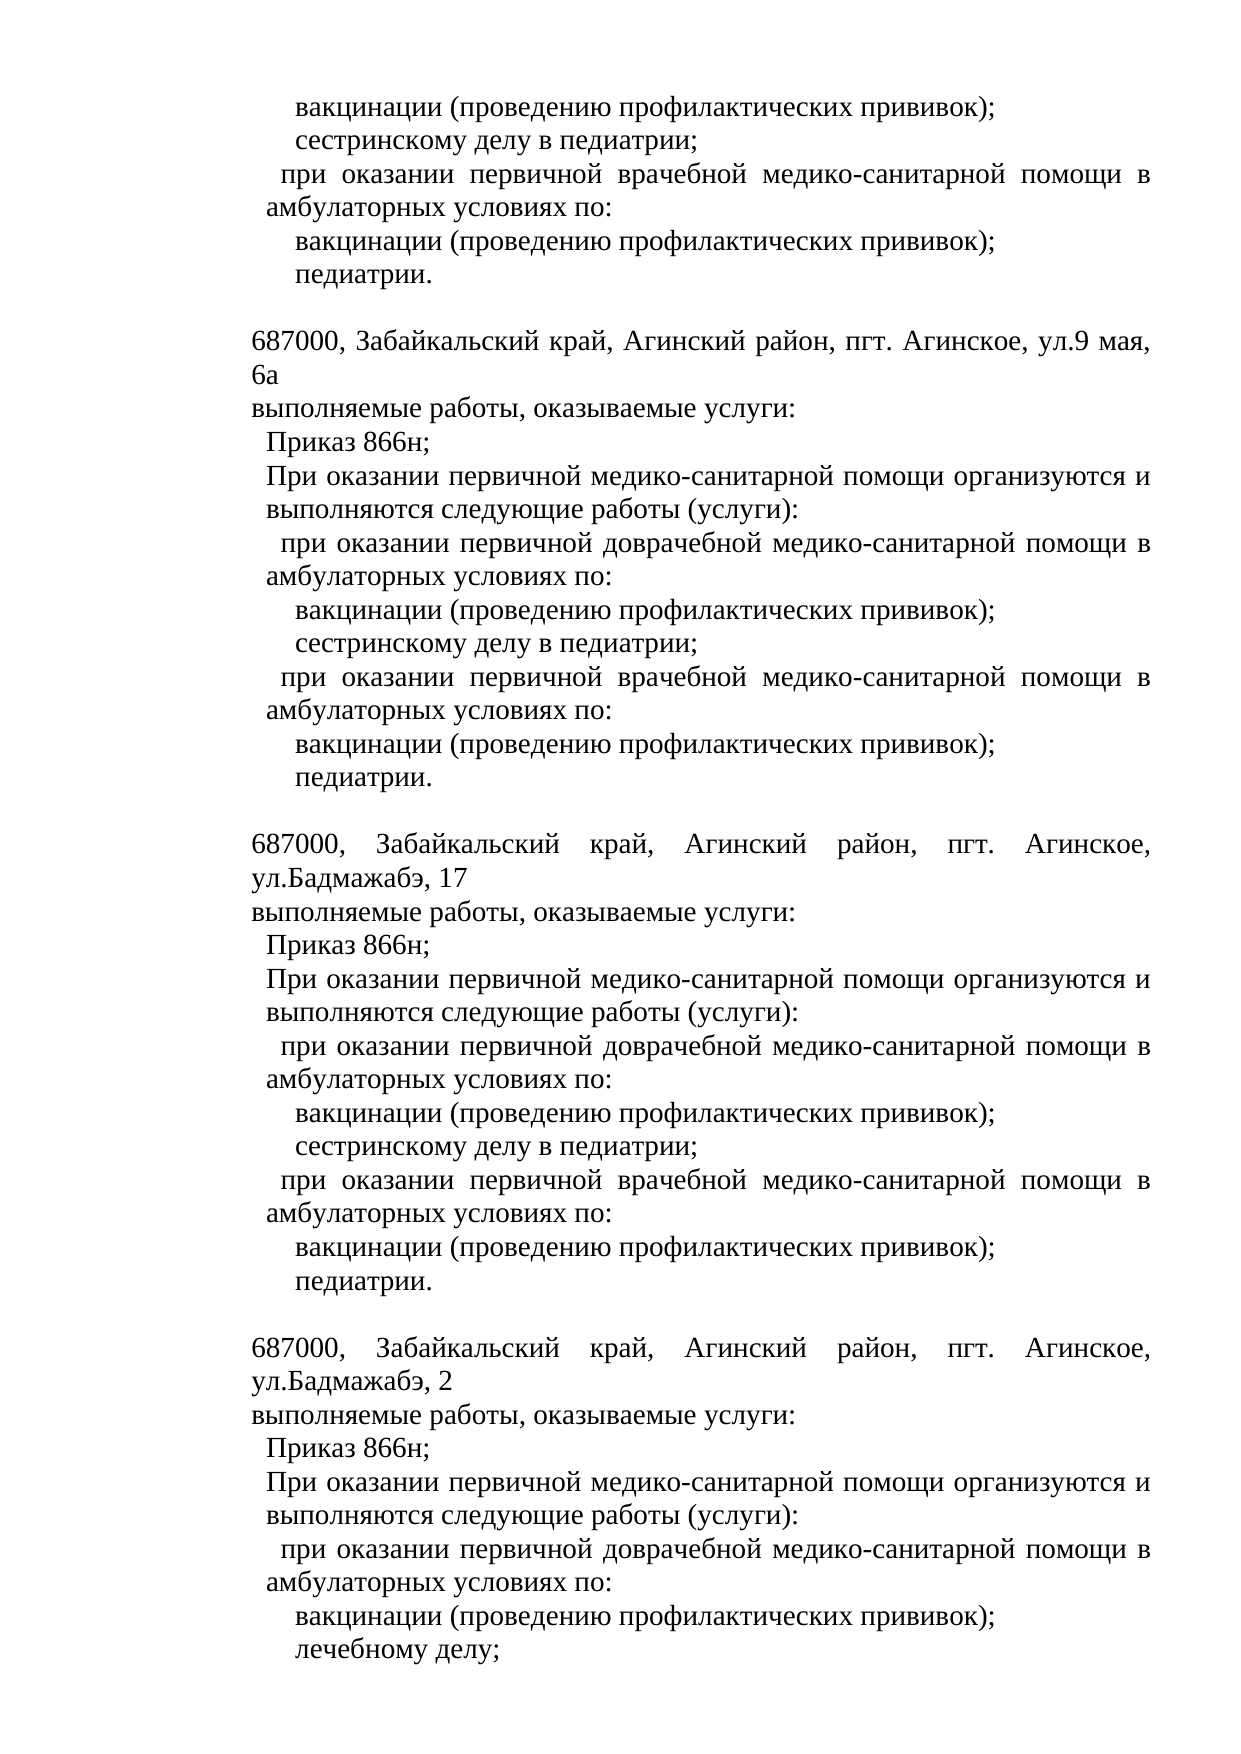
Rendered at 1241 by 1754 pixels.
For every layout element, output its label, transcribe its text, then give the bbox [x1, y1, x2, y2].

text Приказ 866н; [266, 927, 1152, 961]
text при оказании первичной врачебной медико-санитарной помощи в амбулаторных условиях по: [266, 156, 1152, 223]
text при оказании первичной доврачебной медико-санитарной помощи в амбулаторных условиях по: [266, 525, 1152, 592]
text педиатрии. [266, 256, 1152, 290]
text вакцинации (проведению профилактических прививок); [266, 1095, 1152, 1128]
text сестринскому делу в педиатрии; [266, 122, 1152, 156]
text 687000, Забайкальский край, Агинский район, пгт. Агинское, ул.Бадмажабэ, 2 [251, 1330, 1152, 1397]
text выполняемые работы, оказываемые услуги: [251, 391, 1152, 424]
text сестринскому делу в педиатрии; [266, 625, 1152, 659]
text выполняемые работы, оказываемые услуги: [251, 1397, 1152, 1430]
text При оказании первичной медико-санитарной помощи организуются и выполняются следующие работы (услуги): [266, 961, 1152, 1028]
text при оказании первичной доврачебной медико-санитарной помощи в амбулаторных условиях по: [266, 1531, 1152, 1598]
text 687000, Забайкальский край, Агинский район, пгт. Агинское, ул.9 мая, 6а [251, 323, 1152, 391]
text Приказ 866н; [266, 1430, 1152, 1464]
text вакцинации (проведению профилактических прививок); [266, 726, 1152, 759]
text вакцинации (проведению профилактических прививок); [266, 592, 1152, 625]
text лечебному делу; [266, 1632, 1152, 1665]
text при оказании первичной доврачебной медико-санитарной помощи в амбулаторных условиях по: [266, 1028, 1152, 1095]
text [266, 1598, 1152, 1632]
text при оказании первичной врачебной медико-санитарной помощи в амбулаторных условиях по: [266, 1162, 1152, 1229]
text Приказ 866н; [266, 424, 1152, 458]
text при оказании первичной врачебной медико-санитарной помощи в амбулаторных условиях по: [266, 659, 1152, 726]
text сестринскому делу в педиатрии; [266, 1128, 1152, 1162]
text вакцинации (проведению профилактических прививок); [266, 1229, 1152, 1263]
text При оказании первичной медико-санитарной помощи организуются и выполняются следующие работы (услуги): [266, 458, 1152, 525]
text вакцинации (проведению профилактических прививок); [266, 89, 1152, 122]
text 687000, Забайкальский край, Агинский район, пгт. Агинское, ул.Бадмажабэ, 17 [251, 827, 1152, 894]
text выполняемые работы, оказываемые услуги: [251, 894, 1152, 927]
text При оказании первичной медико-санитарной помощи организуются и выполняются следующие работы (услуги): [266, 1464, 1152, 1531]
text вакцинации (проведению профилактических прививок); [266, 223, 1152, 256]
text педиатрии. [266, 759, 1152, 793]
text педиатрии. [266, 1263, 1152, 1296]
